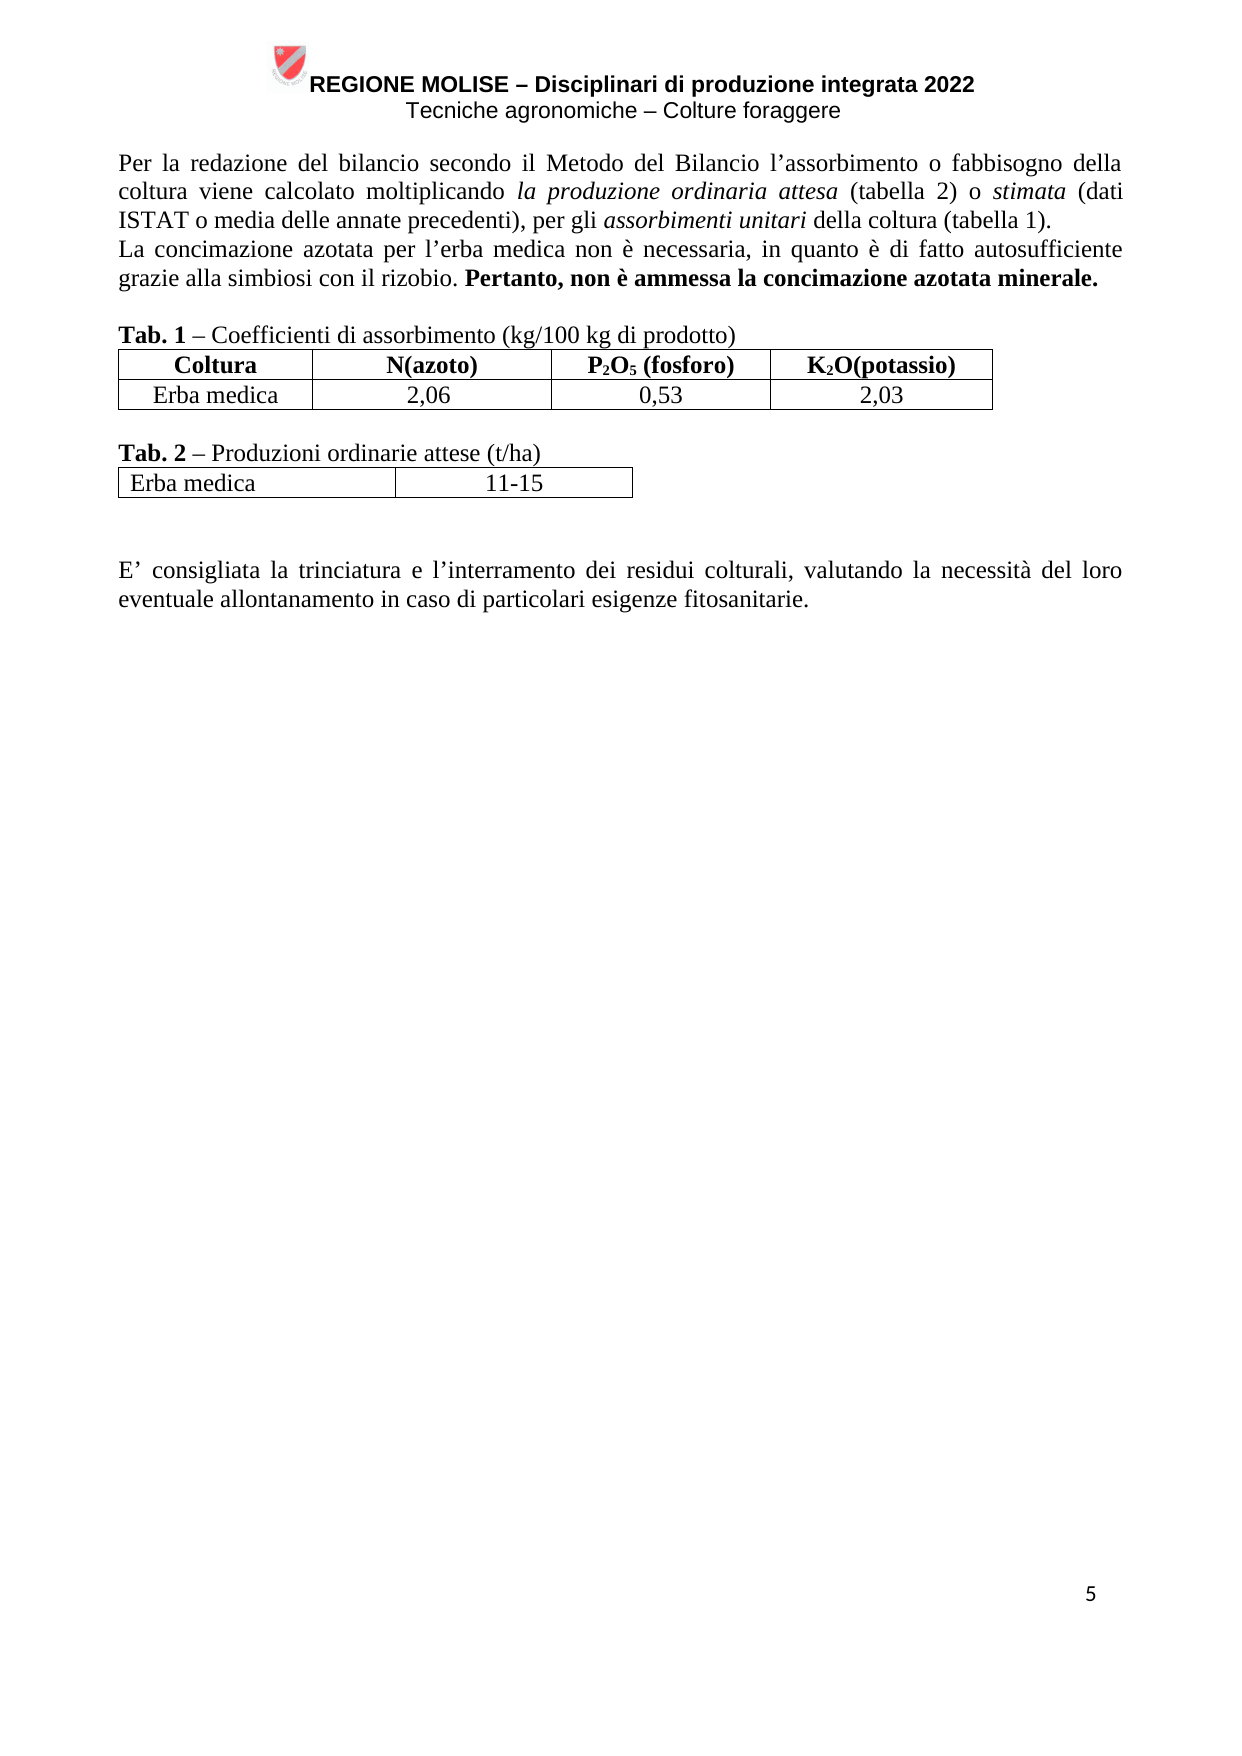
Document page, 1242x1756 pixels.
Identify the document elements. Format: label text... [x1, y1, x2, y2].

table_header 11-15 [396, 468, 632, 497]
text E’ consigliata la trinciatura e l’interramento dei residui colturali, valutando la necessità del loro eventuale allontanamento in caso di particolari esigenze fitosanitarie. [118, 555, 1123, 613]
table_header Coltura [119, 350, 312, 379]
table_cell [313, 380, 551, 408]
table_cell Erba medica [119, 380, 312, 408]
text Per la redazione del bilancio secondo il Metodo del Bilancio l’assorbimento o fabbisogno della coltura viene calcolato moltiplicando la produzione ordinaria attesa (tabella 2) o stimata (dati ISTAT o media delle annate precedenti), per gli assorbimenti unitari della coltura (tabella 1). [118, 148, 1123, 234]
table_header P2O5 (fosforo) [552, 350, 770, 379]
table_cell 2,03 [771, 380, 992, 408]
table_cell 0,53 [552, 380, 770, 408]
table_header N(azoto) [313, 350, 551, 379]
text Tab. 1 – Coefficienti di assorbimento (kg/100 kg di prodotto) [118, 320, 1123, 349]
table_header Erba medica [119, 468, 395, 497]
text La concimazione azotata per l’erba medica non è necessaria, in quanto è di fatto autosufficiente grazie alla simbiosi con il rizobio. Pertanto, non è ammessa la concimazione azotata minerale. [118, 234, 1123, 291]
table_header K2O(potassio) [771, 350, 992, 379]
text Tab. 2 – Produzioni ordinarie attese (t/ha) [118, 438, 1123, 467]
